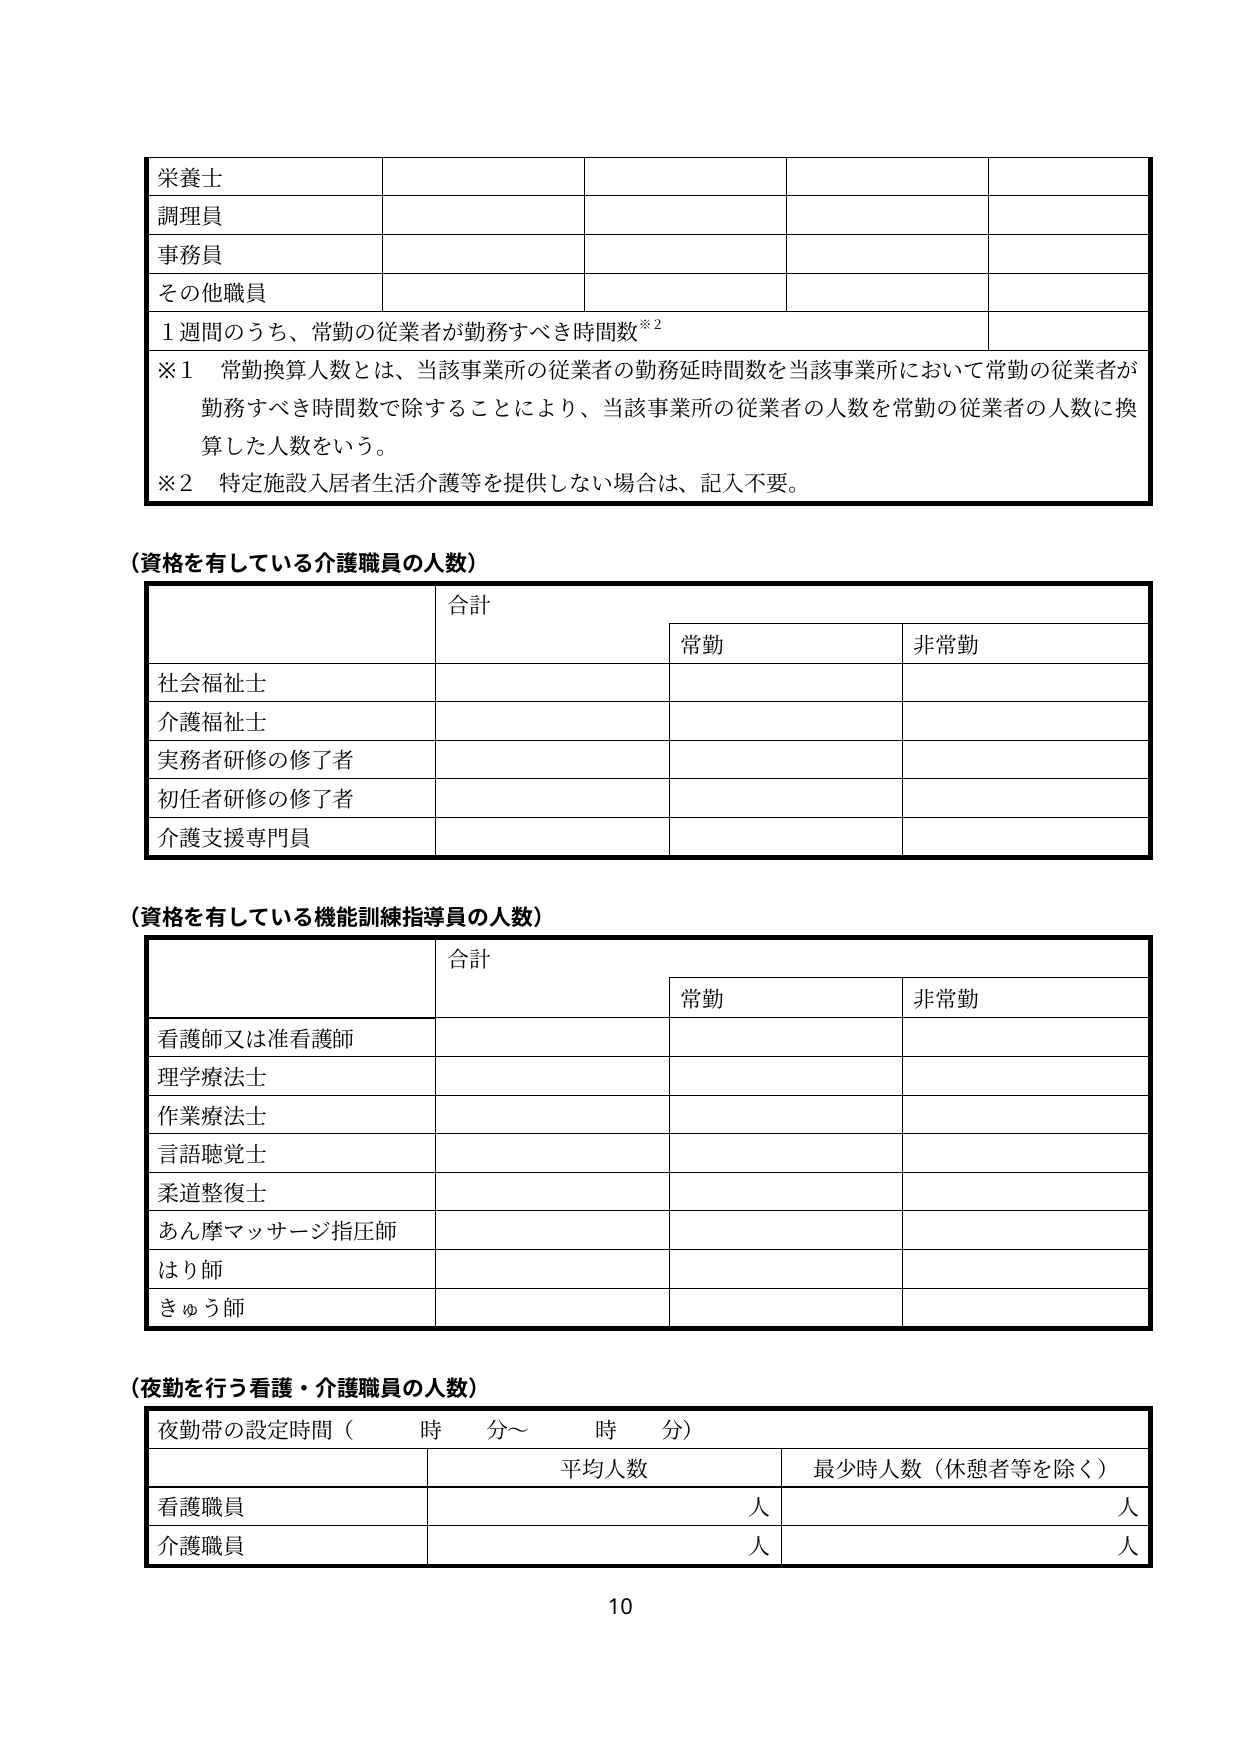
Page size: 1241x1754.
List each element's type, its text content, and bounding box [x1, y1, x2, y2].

table_cell [903, 779, 1148, 817]
text （資格を有している機能訓練指導員の人数） [118, 897, 1122, 935]
table_cell [903, 1134, 1148, 1172]
table_cell [670, 1096, 902, 1133]
table_cell [903, 1096, 1148, 1133]
table_cell [383, 235, 584, 272]
table_cell 常勤 [670, 624, 902, 662]
table_cell [383, 158, 584, 195]
table_cell 看護師又は准看護師 [149, 1019, 435, 1056]
table_cell 作業療法士 [149, 1096, 435, 1133]
table_header 夜勤帯の設定時間（ 時 分～ 時 分） [149, 1411, 1148, 1448]
table_cell [903, 702, 1148, 739]
table_cell 平均人数 [428, 1449, 781, 1486]
table_cell 人 [428, 1488, 781, 1525]
table_cell きゅう師 [149, 1289, 435, 1326]
table_cell 人 [428, 1526, 781, 1563]
table_cell 栄養士 [149, 158, 382, 195]
table_cell [436, 1250, 669, 1287]
table_cell 介護福祉士 [149, 702, 435, 739]
table_cell 人 [782, 1488, 1148, 1525]
table_cell [670, 1057, 902, 1095]
table_cell [436, 1057, 669, 1095]
table_cell [436, 1289, 669, 1326]
table_cell [149, 1449, 427, 1486]
table_cell [670, 1250, 902, 1287]
table_header 合計 [436, 940, 1148, 977]
table_cell [670, 741, 902, 778]
table_cell [670, 1211, 902, 1249]
table_cell [787, 196, 988, 234]
table_header [149, 586, 435, 662]
table_cell [436, 979, 669, 1017]
table_cell [436, 818, 669, 855]
table_cell 言語聴覚士 [149, 1134, 435, 1172]
table_cell [436, 1018, 669, 1056]
table_cell 常勤 [670, 978, 902, 1017]
table_cell [670, 664, 902, 701]
table_cell [989, 196, 1148, 234]
table_cell [436, 625, 669, 662]
table_cell 事務員 [149, 235, 382, 272]
table_cell [989, 235, 1148, 272]
table_cell [787, 158, 988, 195]
table_cell 看護職員 [149, 1488, 427, 1525]
table_cell [903, 1057, 1148, 1095]
text （夜勤を行う看護・介護職員の人数） [118, 1368, 1122, 1406]
table_cell [670, 1289, 902, 1326]
table_cell [436, 664, 669, 701]
table_cell [670, 1173, 902, 1210]
table_cell 初任者研修の修了者 [149, 779, 435, 817]
table_cell [787, 274, 988, 311]
table_cell [670, 818, 902, 855]
table_cell [787, 235, 988, 272]
table_cell 非常勤 [903, 624, 1148, 662]
table_cell [903, 1289, 1148, 1326]
table_cell [383, 196, 584, 234]
table_cell [436, 1173, 669, 1210]
table_cell [903, 818, 1148, 855]
table_cell [670, 1018, 902, 1056]
table_cell 理学療法士 [149, 1057, 435, 1095]
table_cell [436, 702, 669, 739]
table_cell 介護支援専門員 [149, 818, 435, 855]
table_cell [436, 779, 669, 817]
table_cell 人 [782, 1526, 1148, 1563]
table_cell [903, 741, 1148, 778]
table_cell [670, 1134, 902, 1172]
table_cell 調理員 [149, 196, 382, 234]
table_cell [903, 1211, 1148, 1249]
table_cell その他職員 [149, 274, 382, 311]
table_cell 介護職員 [149, 1526, 427, 1563]
table_cell [383, 274, 584, 311]
table_cell [585, 196, 786, 234]
table_cell [903, 1018, 1148, 1056]
table_cell [436, 1096, 669, 1133]
table_cell [436, 1134, 669, 1172]
table_cell [585, 158, 786, 195]
table_cell 実務者研修の修了者 [149, 741, 435, 778]
table_cell [436, 1211, 669, 1249]
text （資格を有している介護職員の人数） [118, 543, 1122, 581]
table_cell [436, 741, 669, 778]
table_cell 非常勤 [903, 978, 1148, 1017]
table_cell [585, 235, 786, 272]
table_cell [903, 664, 1148, 701]
table_cell はり師 [149, 1250, 435, 1287]
table_cell ※１ 常勤換算人数とは、当該事業所の従業者の勤務延時間数を当該事業所において常勤の従業者が勤務すべき時間数で除することにより、当該事業所の従業者の人数を常勤の従業者の人数に換算した人数をいう。 ※２ 特定施設入居者生活介護等を提供しない場合は、記入不要。 [149, 351, 1148, 501]
table_cell １週間のうち、常勤の従業者が勤務すべき時間数※２ [149, 312, 988, 349]
table_cell [903, 1173, 1148, 1210]
table_cell あん摩マッサージ指圧師 [149, 1211, 435, 1249]
table_cell 社会福祉士 [149, 664, 435, 701]
table_cell 最少時人数（休憩者等を除く） [782, 1449, 1148, 1486]
table_cell [585, 274, 786, 311]
table_cell [989, 274, 1148, 311]
table_cell [670, 702, 902, 739]
table_header 合計 [436, 586, 1148, 623]
table_cell 柔道整復士 [149, 1173, 435, 1210]
table_header [149, 940, 435, 1017]
table_cell [903, 1250, 1148, 1287]
table_cell [989, 312, 1148, 349]
table_cell [989, 158, 1148, 195]
table_cell [670, 779, 902, 817]
